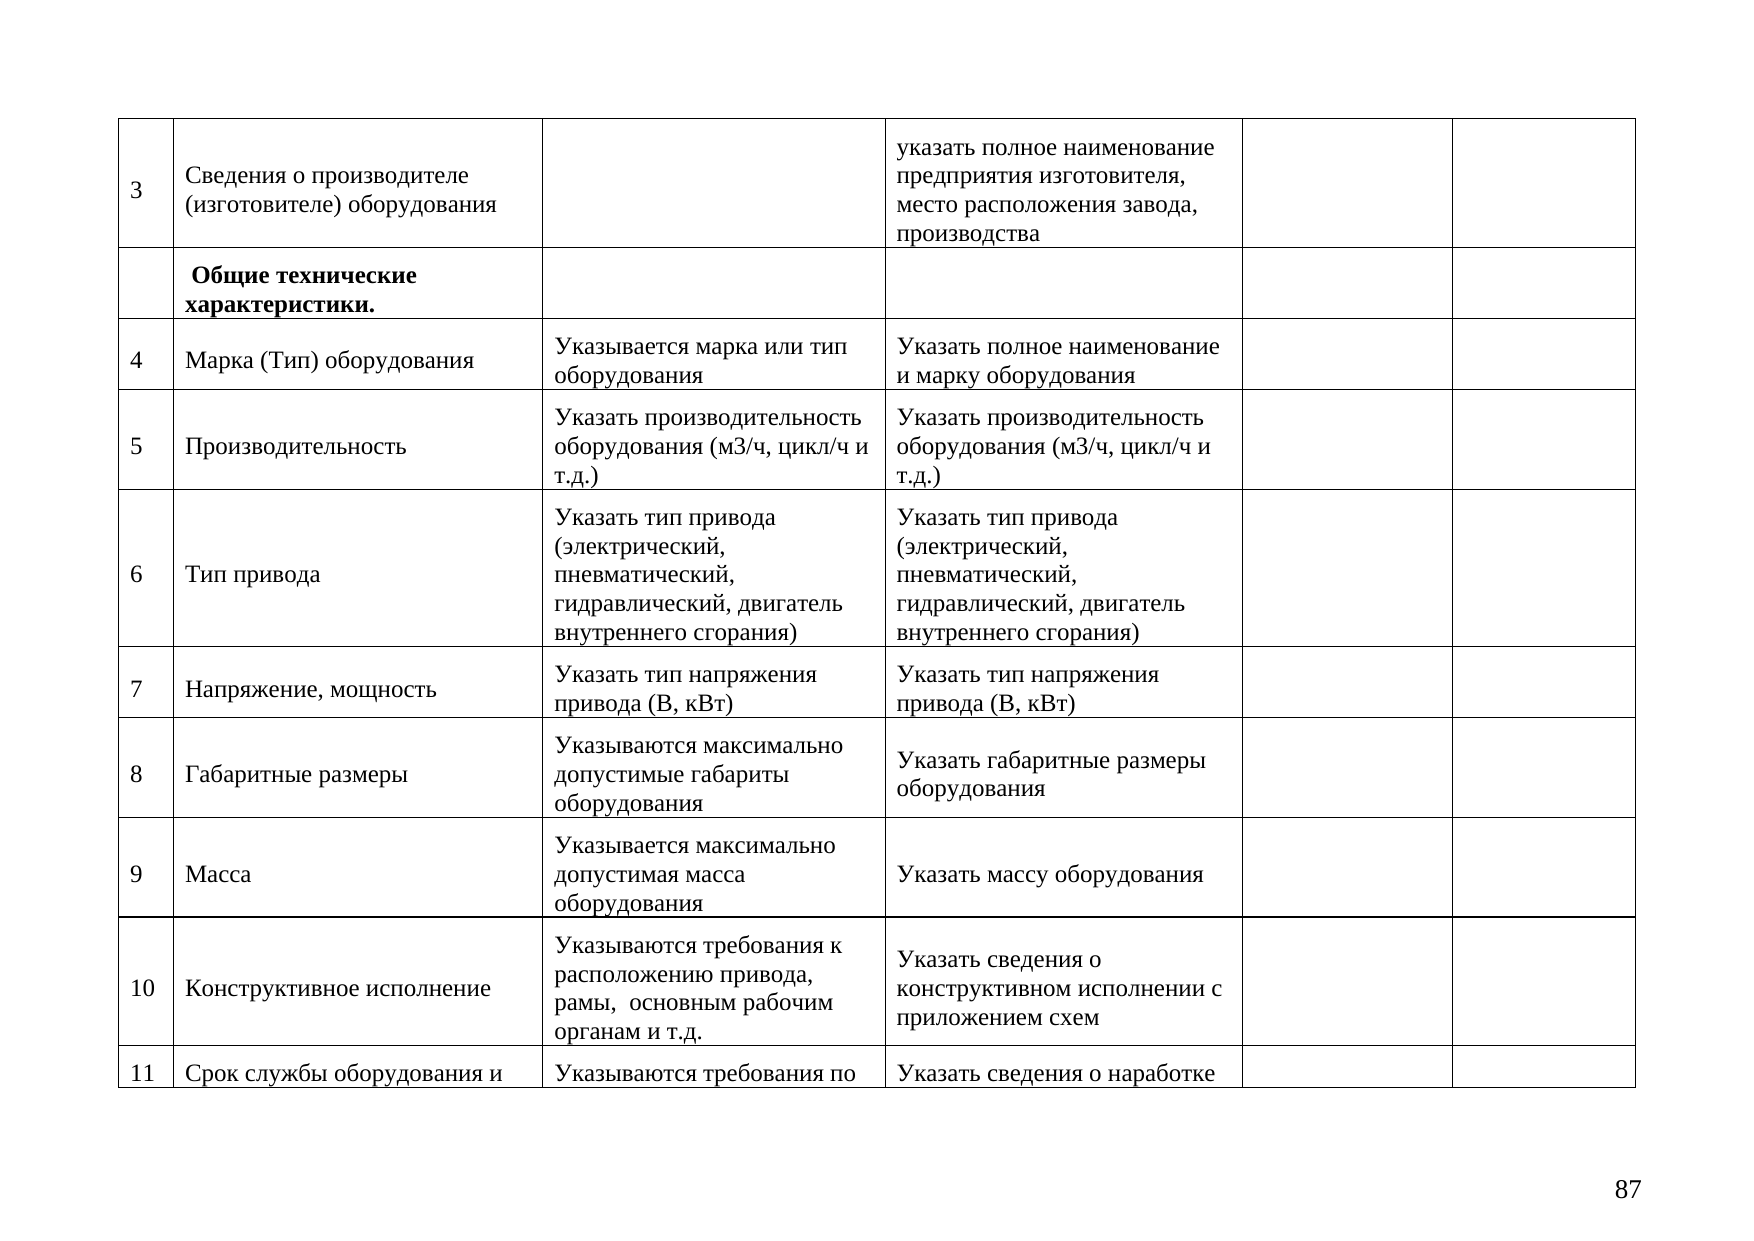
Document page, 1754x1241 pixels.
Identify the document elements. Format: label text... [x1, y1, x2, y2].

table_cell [886, 1046, 1242, 1087]
table_cell [119, 248, 173, 318]
table_cell 8 [119, 718, 173, 817]
table_cell [1243, 718, 1452, 817]
table_cell [1243, 818, 1452, 916]
table_cell [1453, 119, 1635, 247]
table_cell Марка (Тип) оборудования [174, 319, 542, 389]
table_cell [1453, 248, 1635, 318]
table_cell Конструктивное исполнение [174, 918, 542, 1045]
table_cell 9 [119, 818, 173, 916]
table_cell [543, 1046, 885, 1087]
table_cell 11 [119, 1046, 173, 1087]
table_cell [1243, 390, 1452, 488]
table_cell [543, 248, 885, 318]
table_cell [543, 119, 885, 247]
table_cell Указать тип напряжения привода (В, кВт) [886, 647, 1242, 717]
table_cell Указать габаритные размеры оборудования [886, 718, 1242, 817]
table_cell [1243, 248, 1452, 318]
table_cell [1453, 390, 1635, 488]
table_cell [1453, 818, 1635, 916]
table_cell Указать тип напряжения привода (В, кВт) [543, 647, 885, 717]
table_cell Сведения о производителе (изготовителе) оборудования [174, 119, 542, 247]
table_cell [1453, 1046, 1635, 1087]
table_cell [1243, 918, 1452, 1045]
table_cell [1243, 119, 1452, 247]
table_cell [1243, 490, 1452, 646]
table_cell Напряжение, мощность [174, 647, 542, 717]
table_cell Указать производительность оборудования (м3/ч, цикл/ч и т.д.) [543, 390, 885, 488]
table_cell 4 [119, 319, 173, 389]
table_cell Указываются максимально допустимые габариты оборудования [543, 718, 885, 817]
table_cell Производительность [174, 390, 542, 488]
table_cell 10 [119, 918, 173, 1045]
table_cell Габаритные размеры [174, 718, 542, 817]
table_cell [1453, 718, 1635, 817]
table_cell [1453, 918, 1635, 1045]
table_cell [1243, 647, 1452, 717]
table_cell Тип привода [174, 490, 542, 646]
table_cell Указать тип привода (электрический, пневматический, гидравлический, двигатель внутреннего сгорания) [886, 490, 1242, 646]
table_cell [886, 248, 1242, 318]
table_cell 6 [119, 490, 173, 646]
table_cell Указать массу оборудования [886, 818, 1242, 916]
table_cell [1243, 319, 1452, 389]
table_cell Указать сведения о конструктивном исполнении с приложением схем [886, 918, 1242, 1045]
table_cell 5 [119, 390, 173, 488]
table_cell Указать тип привода (электрический, пневматический, гидравлический, двигатель внутреннего сгорания) [543, 490, 885, 646]
table_cell Указывается марка или тип оборудования [543, 319, 885, 389]
table_cell [1453, 490, 1635, 646]
table_cell Общие технические характеристики. [174, 248, 542, 318]
table_cell Указать производительность оборудования (м3/ч, цикл/ч и т.д.) [886, 390, 1242, 488]
table_cell 3 [119, 119, 173, 247]
table_cell Указываются требования к расположению привода, рамы, основным рабочим органам и т.д. [543, 918, 885, 1045]
table_cell [1453, 319, 1635, 389]
table_cell Указать полное наименование и марку оборудования [886, 319, 1242, 389]
table_cell указать полное наименование предприятия изготовителя, место расположения завода, производства [886, 119, 1242, 247]
table_cell [1243, 1046, 1452, 1087]
table_cell Указывается максимально допустимая масса оборудования [543, 818, 885, 916]
table_cell [1453, 647, 1635, 717]
table_cell 7 [119, 647, 173, 717]
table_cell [174, 1046, 542, 1087]
table_cell Масса [174, 818, 542, 916]
